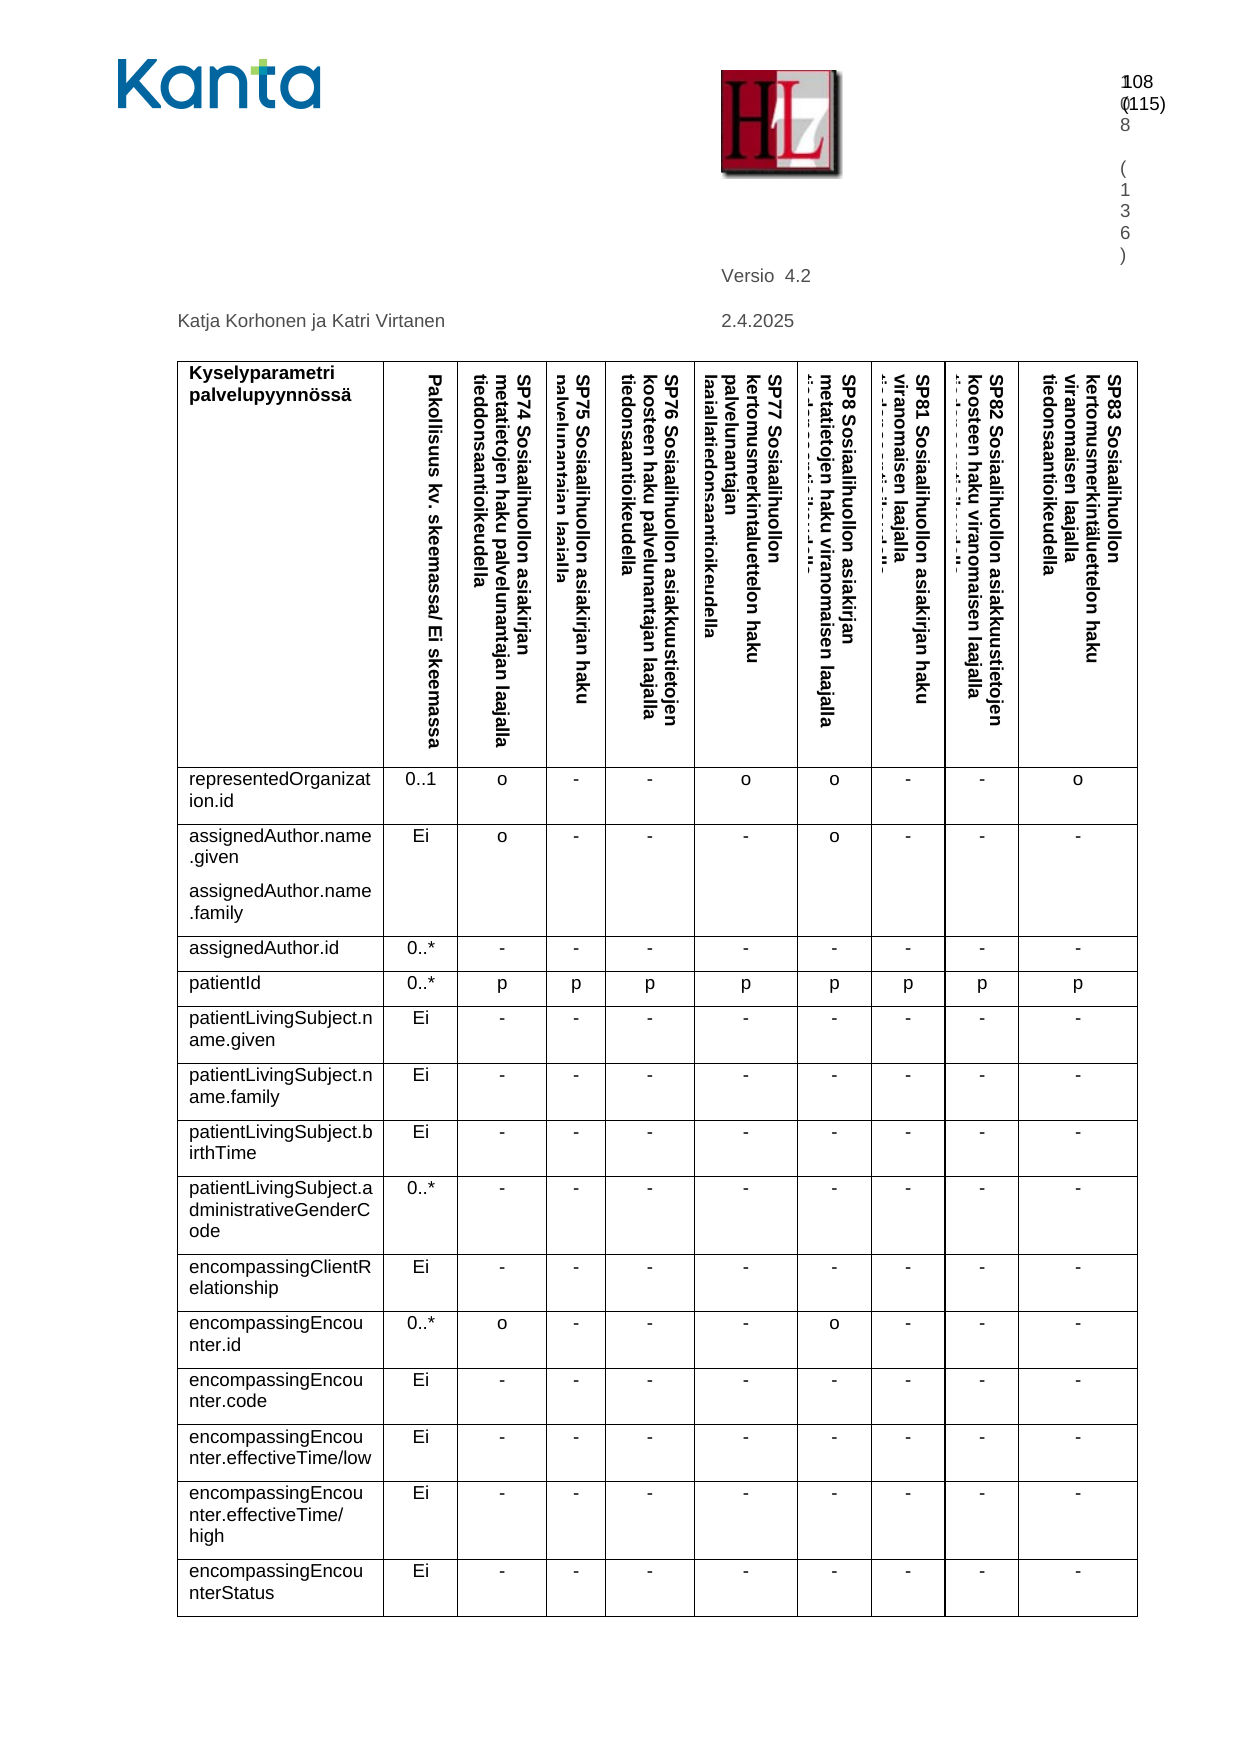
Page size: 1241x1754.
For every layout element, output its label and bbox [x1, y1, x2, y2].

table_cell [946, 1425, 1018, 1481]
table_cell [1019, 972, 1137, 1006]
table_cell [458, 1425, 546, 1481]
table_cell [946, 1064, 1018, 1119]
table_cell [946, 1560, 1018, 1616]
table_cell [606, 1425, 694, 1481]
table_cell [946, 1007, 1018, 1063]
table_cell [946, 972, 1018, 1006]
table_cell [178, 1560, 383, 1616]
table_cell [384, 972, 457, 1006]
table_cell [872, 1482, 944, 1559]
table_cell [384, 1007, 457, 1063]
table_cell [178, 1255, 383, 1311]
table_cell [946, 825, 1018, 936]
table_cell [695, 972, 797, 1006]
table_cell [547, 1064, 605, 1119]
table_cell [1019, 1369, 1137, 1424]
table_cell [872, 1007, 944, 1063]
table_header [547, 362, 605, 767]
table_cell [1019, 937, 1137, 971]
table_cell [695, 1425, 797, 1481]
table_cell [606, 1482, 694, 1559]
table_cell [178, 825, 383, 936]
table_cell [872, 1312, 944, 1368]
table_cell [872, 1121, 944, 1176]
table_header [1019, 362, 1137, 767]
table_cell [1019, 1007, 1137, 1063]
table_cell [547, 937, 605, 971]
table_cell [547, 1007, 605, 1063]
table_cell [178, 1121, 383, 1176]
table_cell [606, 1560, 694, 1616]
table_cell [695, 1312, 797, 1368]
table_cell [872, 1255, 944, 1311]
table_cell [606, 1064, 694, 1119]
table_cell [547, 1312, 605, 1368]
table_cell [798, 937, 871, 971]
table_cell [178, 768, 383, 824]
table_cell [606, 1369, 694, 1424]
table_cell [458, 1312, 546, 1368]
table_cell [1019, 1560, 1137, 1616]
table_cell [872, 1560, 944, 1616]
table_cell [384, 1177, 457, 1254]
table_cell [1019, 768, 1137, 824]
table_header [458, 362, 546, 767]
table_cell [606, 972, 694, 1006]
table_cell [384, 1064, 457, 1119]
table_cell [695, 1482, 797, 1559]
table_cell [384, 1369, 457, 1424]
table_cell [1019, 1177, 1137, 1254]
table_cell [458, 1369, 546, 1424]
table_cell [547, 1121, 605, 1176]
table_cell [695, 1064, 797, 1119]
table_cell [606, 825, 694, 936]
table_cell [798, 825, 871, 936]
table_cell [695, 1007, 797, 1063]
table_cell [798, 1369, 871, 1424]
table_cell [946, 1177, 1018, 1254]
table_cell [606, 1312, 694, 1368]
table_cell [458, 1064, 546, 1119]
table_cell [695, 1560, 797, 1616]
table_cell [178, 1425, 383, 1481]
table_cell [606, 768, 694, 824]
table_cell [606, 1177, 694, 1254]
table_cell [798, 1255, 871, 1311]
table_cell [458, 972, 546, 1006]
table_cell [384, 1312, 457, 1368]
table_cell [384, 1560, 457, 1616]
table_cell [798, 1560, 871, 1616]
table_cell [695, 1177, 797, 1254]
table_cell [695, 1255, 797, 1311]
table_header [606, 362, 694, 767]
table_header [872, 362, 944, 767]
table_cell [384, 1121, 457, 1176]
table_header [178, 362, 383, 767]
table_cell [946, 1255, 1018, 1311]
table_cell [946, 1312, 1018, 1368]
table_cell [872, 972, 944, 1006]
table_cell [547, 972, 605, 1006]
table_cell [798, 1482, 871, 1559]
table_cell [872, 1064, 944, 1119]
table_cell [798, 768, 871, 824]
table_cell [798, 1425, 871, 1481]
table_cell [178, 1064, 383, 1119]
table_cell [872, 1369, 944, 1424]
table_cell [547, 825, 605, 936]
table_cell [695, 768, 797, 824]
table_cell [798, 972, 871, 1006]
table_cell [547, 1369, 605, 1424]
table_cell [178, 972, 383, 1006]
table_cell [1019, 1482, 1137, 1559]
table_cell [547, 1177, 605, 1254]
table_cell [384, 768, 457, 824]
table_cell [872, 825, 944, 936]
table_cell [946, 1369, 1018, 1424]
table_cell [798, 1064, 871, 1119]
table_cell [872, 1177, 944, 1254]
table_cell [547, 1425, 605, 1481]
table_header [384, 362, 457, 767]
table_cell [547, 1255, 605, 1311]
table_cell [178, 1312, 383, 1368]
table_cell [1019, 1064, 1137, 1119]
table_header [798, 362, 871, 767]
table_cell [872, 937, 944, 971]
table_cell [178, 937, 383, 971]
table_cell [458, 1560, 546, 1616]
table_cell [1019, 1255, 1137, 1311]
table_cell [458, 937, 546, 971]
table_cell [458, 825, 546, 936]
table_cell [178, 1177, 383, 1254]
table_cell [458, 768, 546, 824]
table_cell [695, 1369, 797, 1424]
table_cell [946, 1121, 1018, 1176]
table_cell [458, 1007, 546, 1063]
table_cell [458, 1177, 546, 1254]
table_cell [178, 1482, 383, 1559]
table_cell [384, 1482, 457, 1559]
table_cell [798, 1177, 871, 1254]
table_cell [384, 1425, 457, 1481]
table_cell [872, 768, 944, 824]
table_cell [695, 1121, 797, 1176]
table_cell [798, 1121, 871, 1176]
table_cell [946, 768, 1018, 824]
picture [721, 70, 844, 179]
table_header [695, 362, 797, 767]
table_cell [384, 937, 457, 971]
picture [118, 59, 321, 109]
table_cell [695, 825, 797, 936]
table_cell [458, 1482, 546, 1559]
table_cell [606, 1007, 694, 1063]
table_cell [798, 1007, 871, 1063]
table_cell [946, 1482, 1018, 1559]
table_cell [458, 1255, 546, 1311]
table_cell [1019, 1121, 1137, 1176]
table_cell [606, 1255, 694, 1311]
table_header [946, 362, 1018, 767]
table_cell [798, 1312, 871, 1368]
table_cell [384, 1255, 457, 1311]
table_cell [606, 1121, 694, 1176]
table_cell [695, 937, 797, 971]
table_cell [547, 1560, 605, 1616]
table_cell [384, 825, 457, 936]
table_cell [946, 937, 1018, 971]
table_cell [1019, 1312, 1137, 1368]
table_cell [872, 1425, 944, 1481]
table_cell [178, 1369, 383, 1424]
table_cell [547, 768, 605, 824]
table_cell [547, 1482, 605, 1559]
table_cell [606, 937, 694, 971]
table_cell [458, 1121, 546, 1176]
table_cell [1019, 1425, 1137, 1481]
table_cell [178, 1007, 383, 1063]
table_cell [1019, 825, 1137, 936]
